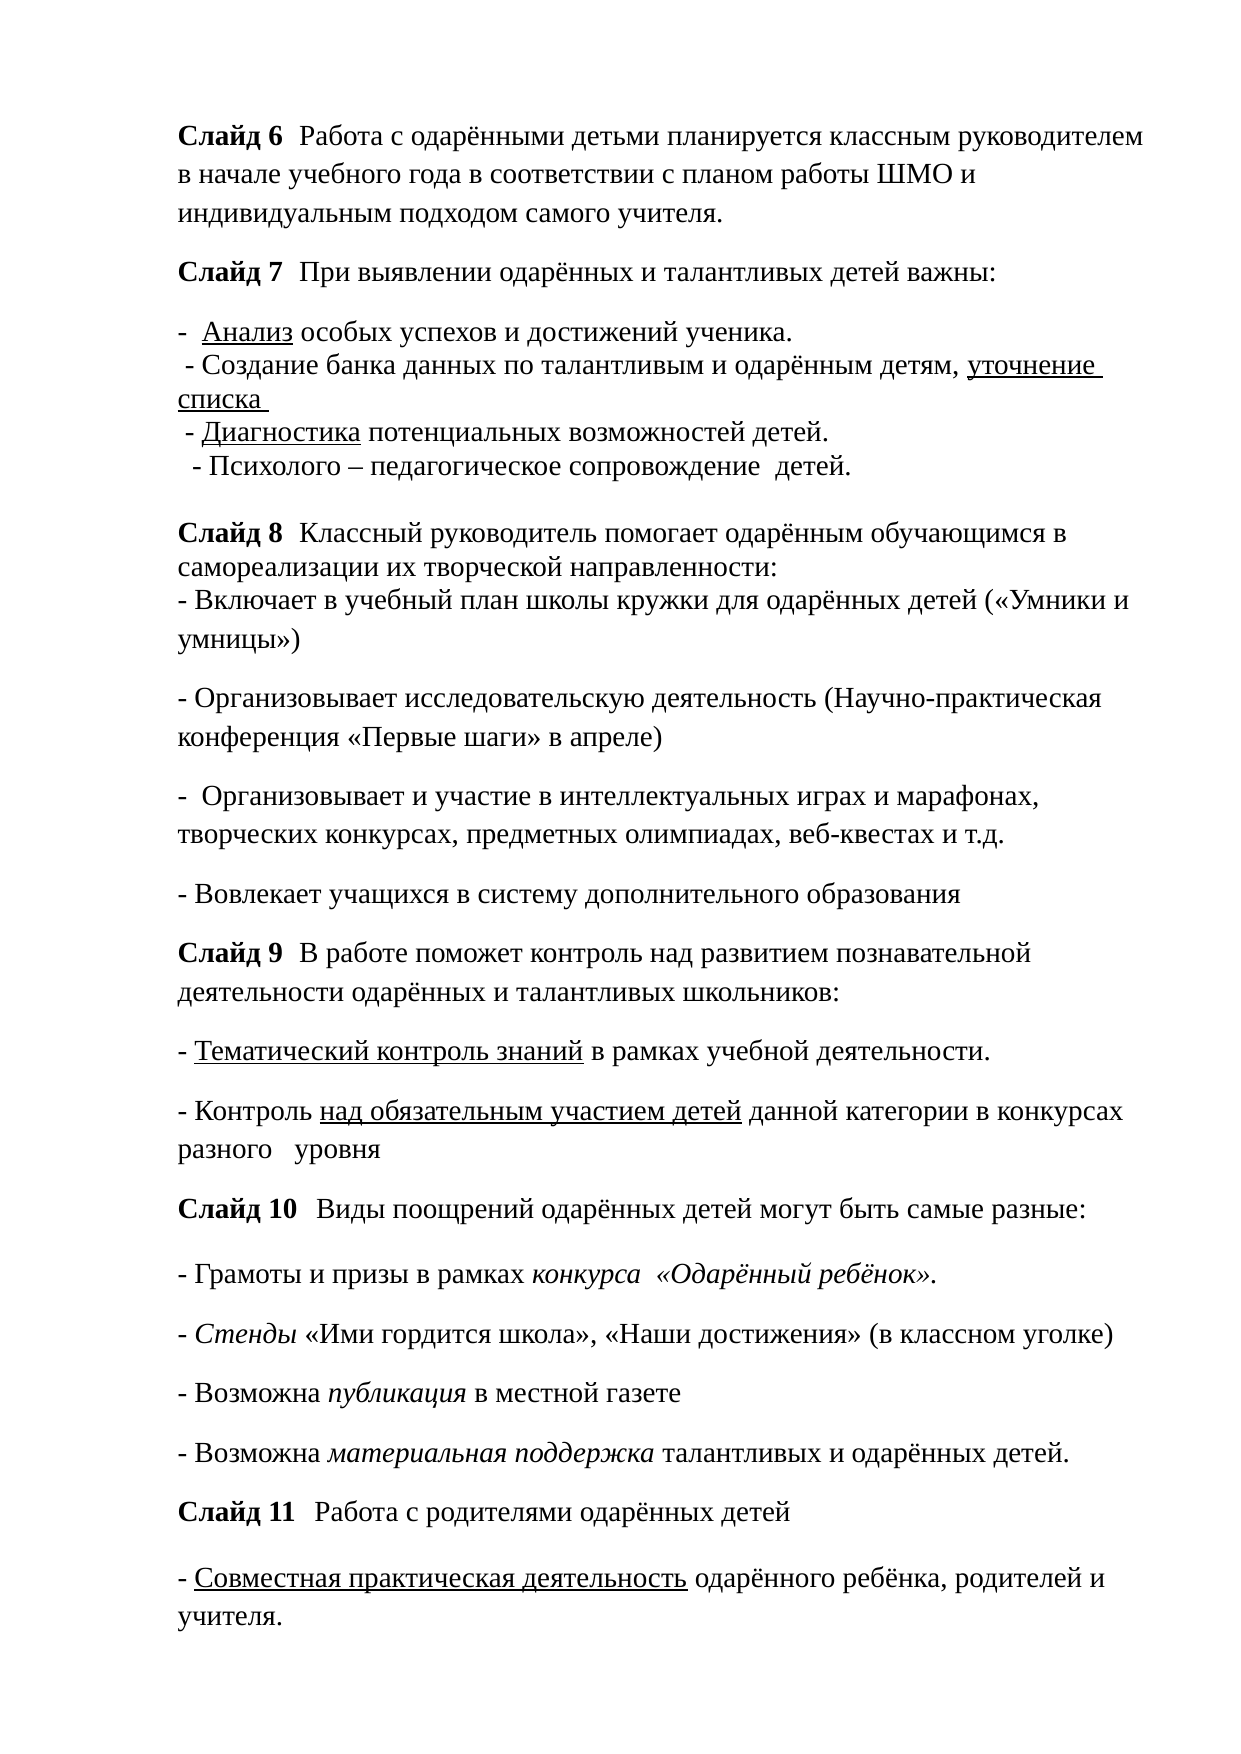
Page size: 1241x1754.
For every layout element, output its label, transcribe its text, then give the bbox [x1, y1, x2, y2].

text - Грамоты и призы в рамках конкурса «Одарённый ребёнок». [177, 1257, 1152, 1290]
text - Контроль над обязательным участием детей данной категории в конкурсах разного уровня [177, 1093, 1152, 1165]
text - Анализ особых успехов и достижений ученика. [177, 314, 1152, 347]
text Слайд 11 Работа с родителями одарённых детей [177, 1494, 1152, 1528]
text - Диагностика потенциальных возможностей детей. [177, 414, 1152, 448]
text - Возможна публикация в местной газете [177, 1375, 1152, 1409]
text Слайд 7 При выявлении одарённых и талантливых детей важны: [177, 254, 1152, 288]
text Слайд 6 Работа с одарёнными детьми планируется классным руководителем в начале учебного года в соответствии с планом работы ШМО и индивидуальным подходом самого учителя. [177, 118, 1152, 229]
text - Совместная практическая деятельность одарённого ребёнка, родителей и учителя. [177, 1560, 1152, 1632]
text - Включает в учебный план школы кружки для одарённых детей («Умники и умницы») [177, 582, 1152, 654]
text - Стенды «Ими гордится школа», «Наши достижения» (в классном уголке) [177, 1316, 1152, 1349]
text - Вовлекает учащихся в систему дополнительного образования [177, 876, 1152, 909]
text Слайд 9 В работе поможет контроль над развитием познавательной деятельности одарённых и талантливых школьников: [177, 935, 1152, 1008]
text - Организовывает и участие в интеллектуальных играх и марафонах, творческих конкурсах, предметных олимпиадах, веб-квестах и т.д. [177, 778, 1152, 850]
text Слайд 10 Виды поощрений одарённых детей могут быть самые разные: [177, 1191, 1152, 1224]
text - Психолого – педагогическое сопровождение детей. [177, 448, 1152, 482]
text Слайд 8 Классный руководитель помогает одарённым обучающимся в самореализации их творческой направленности: [177, 515, 1152, 582]
text - Возможна материальная поддержка талантливых и одарённых детей. [177, 1435, 1152, 1468]
text - Организовывает исследовательскую деятельность (Научно-практическая конференция «Первые шаги» в апреле) [177, 680, 1152, 752]
text - Создание банка данных по талантливым и одарённым детям, уточнение списка [177, 347, 1152, 414]
text - Тематический контроль знаний в рамках учебной деятельности. [177, 1033, 1152, 1067]
